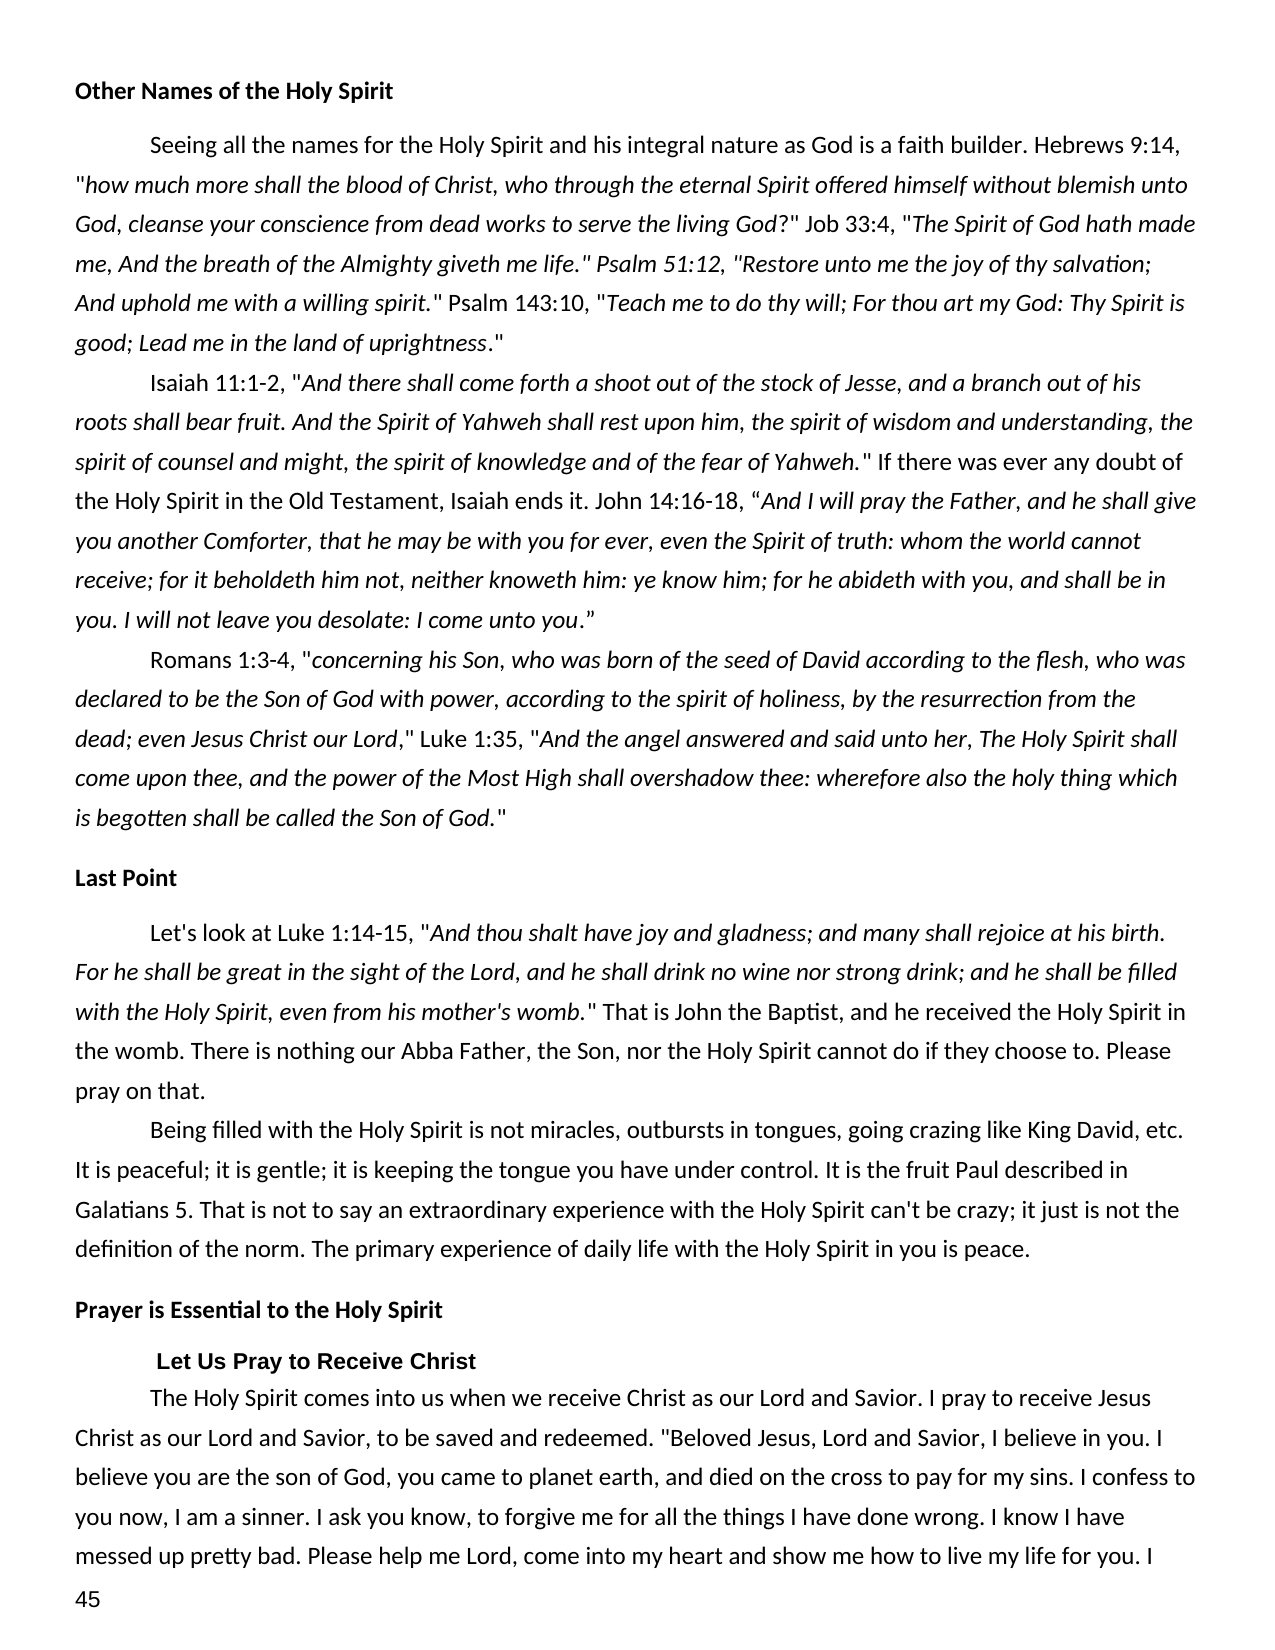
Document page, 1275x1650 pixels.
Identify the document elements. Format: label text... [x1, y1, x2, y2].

subtitle Last Point [75, 862, 1200, 893]
subtitle Let Us Pray to Receive Christ [75, 1348, 1200, 1374]
text Isaiah 11:1-2, "And there shall come forth a shoot out of the stock of Jesse, and a branch out of his roots shall bear fruit. And the Spirit of Yahweh shall rest upon him, the spirit of wisdom and understanding, the spirit of counsel and might, the spirit of knowledge and of the fear of Yahweh." If there was ever any doubt of the Holy Spirit in the Old Testament, Isaiah ends it. John 14:16-18, “And I will pray the Father, and he shall give you another Comforter, that he may be with you for ever, even the Spirit of truth: whom the world cannot receive; for it beholdeth him not, neither knoweth him: ye know him; for he abideth with you, and shall be in you. I will not leave you desolate: I come unto you.” [75, 367, 1200, 635]
subtitle Other Names of the Holy Spirit [75, 75, 1200, 106]
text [75, 1382, 1200, 1571]
text Romans 1:3-4, "concerning his Son, who was born of the seed of David according to the flesh, who was declared to be the Son of God with power, according to the spirit of holiness, by the resurrection from the dead; even Jesus Christ our Lord," Luke 1:35, "And the angel answered and said unto her, The Holy Spirit shall come upon thee, and the power of the Most High shall overshadow thee: wherefore also the holy thing which is begotten shall be called the Son of God." [75, 644, 1200, 833]
text Let's look at Luke 1:14-15, "And thou shalt have joy and gladness; and many shall rejoice at his birth. For he shall be great in the sight of the Lord, and he shall drink no wine nor strong drink; and he shall be filled with the Holy Spirit, even from his mother's womb." That is John the Baptist, and he received the Holy Spirit in the womb. There is nothing our Abba Father, the Son, nor the Holy Spirit cannot do if they choose to. Please pray on that. [75, 917, 1200, 1106]
text Being filled with the Holy Spirit is not miracles, outbursts in tongues, going crazing like King David, etc. It is peaceful; it is gentle; it is keeping the tongue you have under control. It is the fruit Paul described in Galatians 5. That is not to say an extraordinary experience with the Holy Spirit can't be crazy; it just is not the definition of the norm. The primary experience of daily life with the Holy Spirit in you is peace. [75, 1114, 1200, 1264]
subtitle Prayer is Essential to the Holy Spirit [75, 1294, 1200, 1324]
text Seeing all the names for the Holy Spirit and his integral nature as God is a faith builder. Hebrews 9:14, "how much more shall the blood of Christ, who through the eternal Spirit offered himself without blemish unto God, cleanse your conscience from dead works to serve the living God?" Job 33:4, "The Spirit of God hath made me, And the breath of the Almighty giveth me life." Psalm 51:12, "Restore unto me the joy of thy salvation; And uphold me with a willing spirit." Psalm 143:10, "Teach me to do thy will; For thou art my God: Thy Spirit is good; Lead me in the land of uprightness." [75, 129, 1200, 358]
